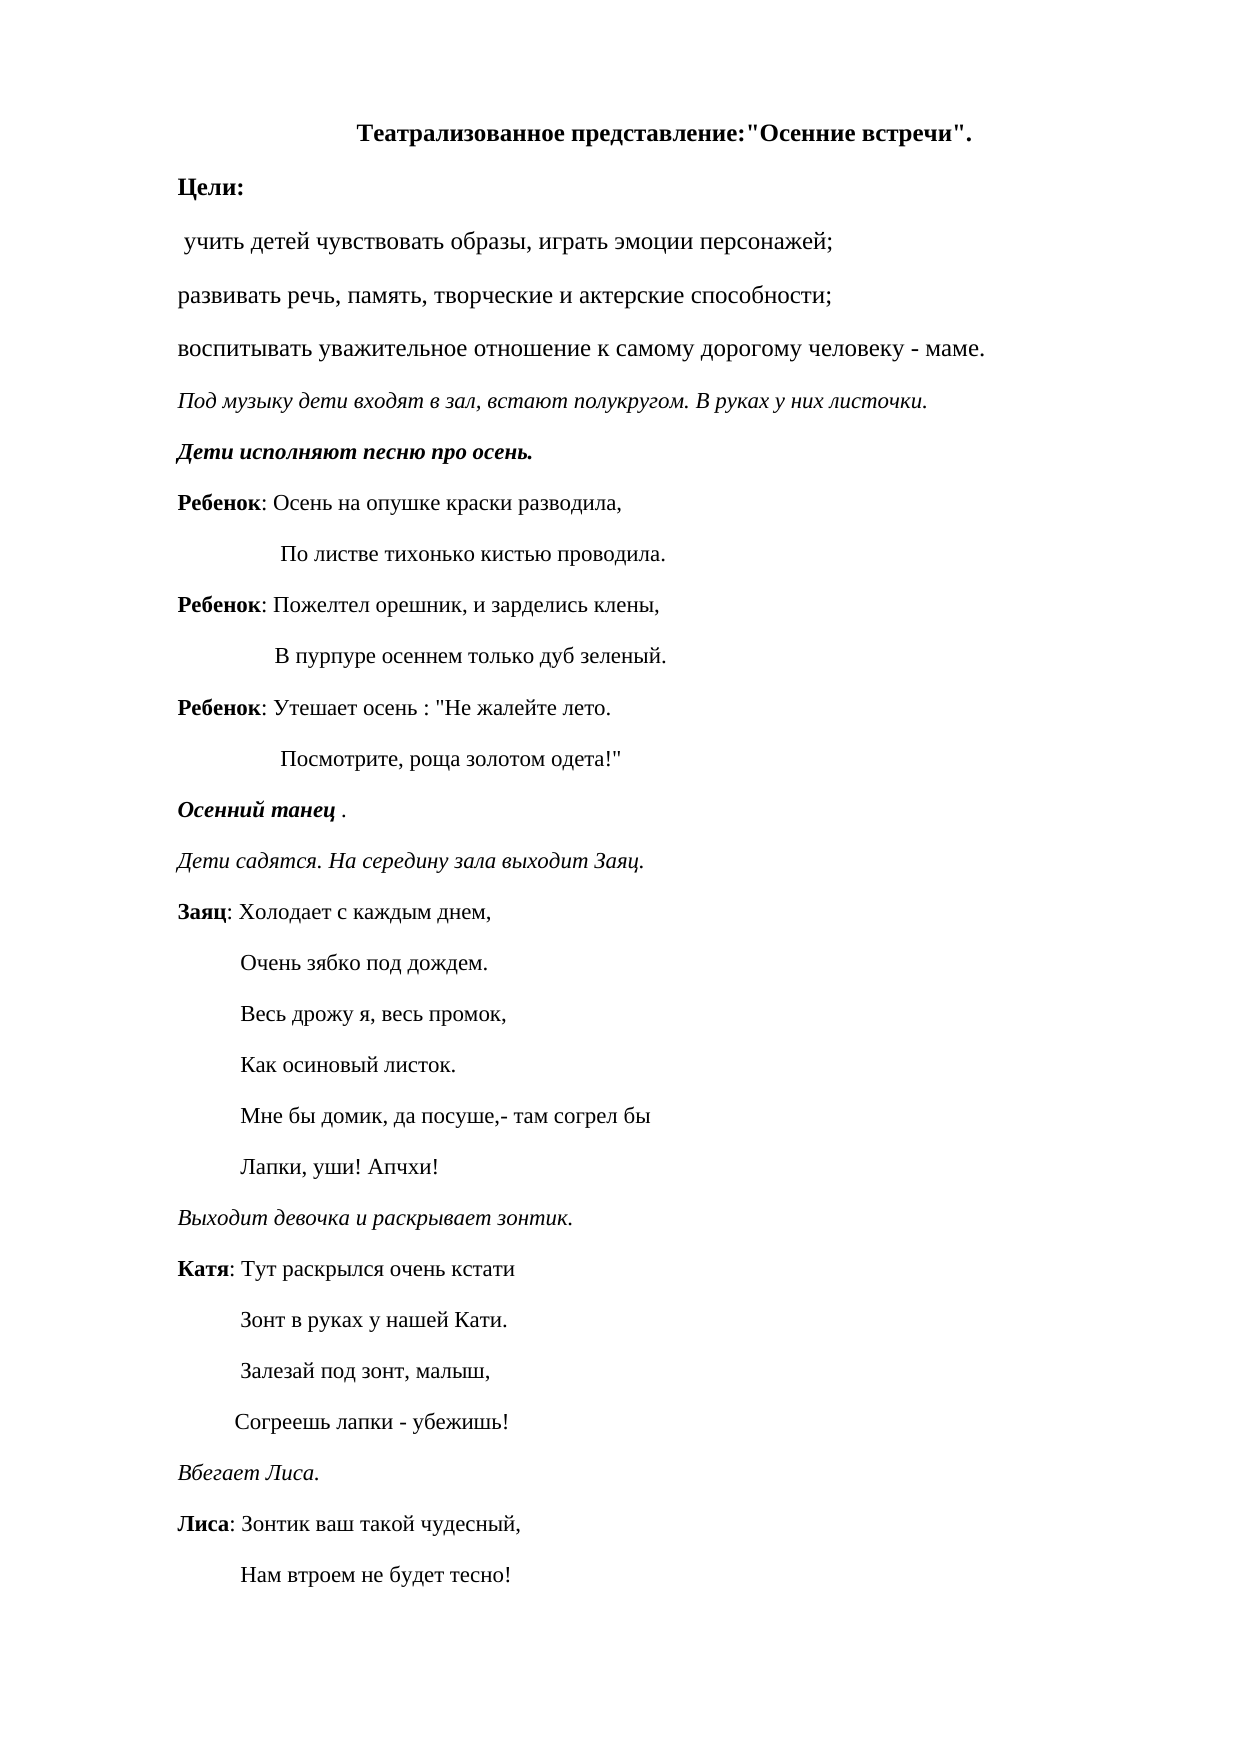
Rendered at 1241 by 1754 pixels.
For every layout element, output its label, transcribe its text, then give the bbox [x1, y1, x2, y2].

text Лиса: Зонтик ваш такой чудесный, [177, 1510, 1152, 1537]
text Залезай под зонт, малыш, [177, 1357, 1152, 1383]
text Ребенок: Утешает осень : "Не жалейте лето. [177, 694, 1152, 720]
text Театрализованное представление:"Осенние встречи". [177, 118, 1152, 147]
text Дети садятся. На середину зала выходит Заяц. [177, 847, 1152, 873]
text Ребенок: Осень на опушке краски разводила, [177, 489, 1152, 516]
text Цели: [177, 172, 1152, 201]
text Заяц: Холодает с каждым днем, [177, 898, 1152, 924]
text В пурпуре осеннем только дуб зеленый. [177, 643, 1152, 669]
text Под музыку дети входят в зал, встают полукругом. В руках у них листочки. [177, 387, 1152, 414]
text развивать речь, память, творческие и актерские способности; [177, 280, 1152, 308]
text Весь дрожу я, весь промок, [177, 1000, 1152, 1026]
text Мне бы домик, да посуше,- там согрел бы [177, 1102, 1152, 1128]
text воспитывать уважительное отношение к самому дорогому человеку - маме. [177, 333, 1152, 362]
text учить детей чувствовать образы, играть эмоции персонажей; [177, 226, 1152, 254]
text По листве тихонько кистью проводила. [177, 541, 1152, 567]
text Согреешь лапки - убежишь! [177, 1408, 1152, 1434]
text Лапки, уши! Апчхи! [177, 1153, 1152, 1179]
text Ребенок: Пожелтел орешник, и зарделись клены, [177, 592, 1152, 618]
text Нам втроем не будет тесно! [177, 1561, 1152, 1588]
text Посмотрите, роща золотом одета!" [177, 745, 1152, 771]
text Как осиновый листок. [177, 1051, 1152, 1077]
text Осенний танец . [177, 796, 1152, 822]
text Очень зябко под дождем. [177, 949, 1152, 975]
text Дети исполняют песню про осень. [177, 438, 1152, 465]
text Вбегает Лиса. [177, 1459, 1152, 1486]
text Катя: Тут раскрылся очень кстати [177, 1255, 1152, 1281]
text Зонт в руках у нашей Кати. [177, 1306, 1152, 1332]
text Выходит девочка и раскрывает зонтик. [177, 1204, 1152, 1230]
